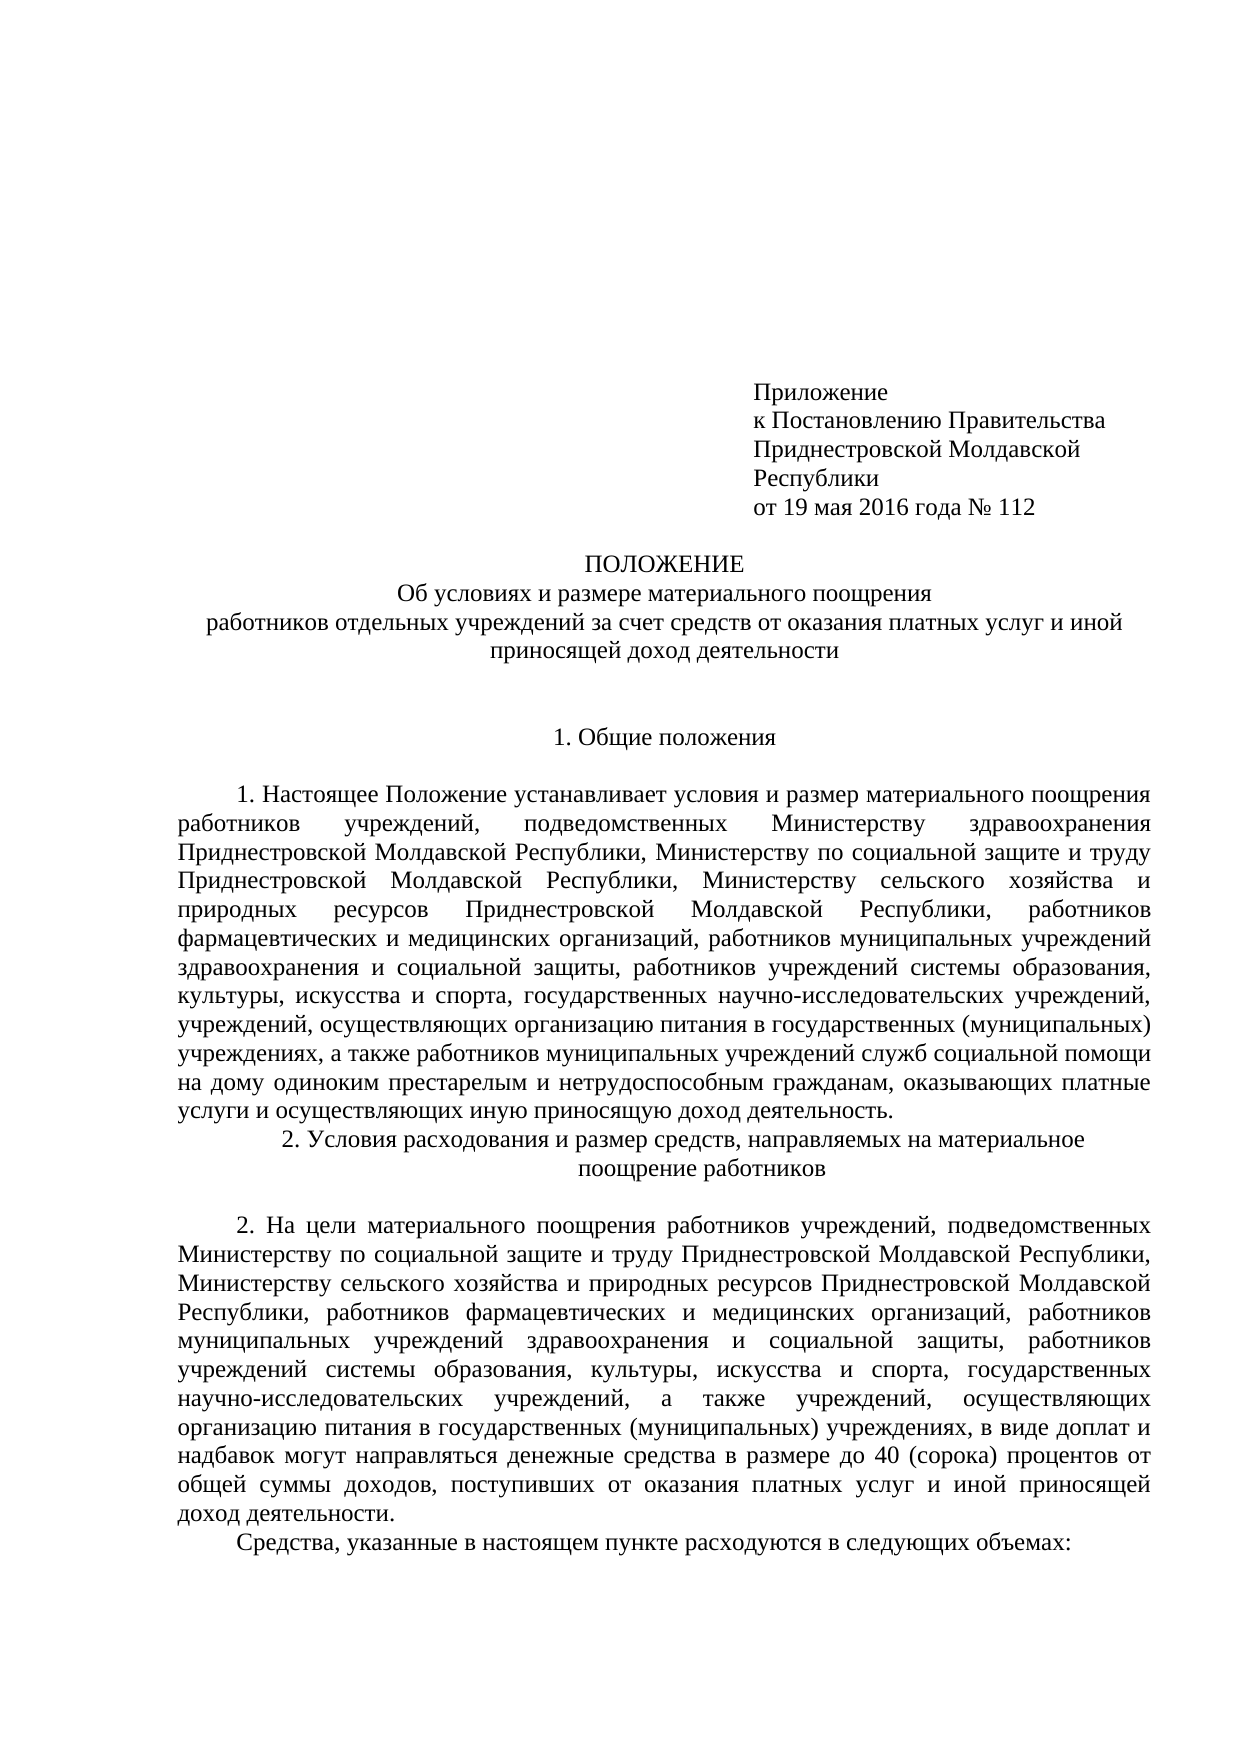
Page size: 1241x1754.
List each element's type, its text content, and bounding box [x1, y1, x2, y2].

text ПОЛОЖЕНИЕ [177, 549, 1152, 578]
text от 19 мая 2016 года № 112 [753, 492, 1152, 521]
text 2. На цели материального поощрения работников учреждений, подведомственных Министерству по социальной защите и труду Приднестровской Молдавской Республики, Министерству сельского хозяйства и природных ресурсов Приднестровской Молдавской Республики, работников фармацевтических и медицинских организаций, работников муниципальных учреждений здравоохранения и социальной защиты, работников учреждений системы образования, культуры, искусства и спорта, государственных научно-исследовательских учреждений, а также учреждений, осуществляющих организацию питания в государственных (муниципальных) учреждениях, в виде доплат и надбавок могут направляться денежные средства в размере до 40 (сорока) процентов от общей суммы доходов, поступивших от оказания платных услуг и иной приносящей доход деятельности. [177, 1211, 1152, 1527]
text Приложение [753, 377, 1152, 406]
text работников отдельных учреждений за счет средств от оказания платных услуг и иной приносящей доход деятельности [177, 607, 1152, 664]
text 1. Общие положения [177, 722, 1152, 751]
text Приднестровской Молдавской [753, 434, 1152, 463]
list поощрение работников [252, 1153, 1152, 1182]
text 2. Условия расходования и размер средств, направляемых на материальное [215, 1124, 1152, 1153]
text Об условиях и размере материального поощрения [177, 578, 1152, 607]
text 1. Настоящее Положение устанавливает условия и размер материального поощрения работников учреждений, подведомственных Министерству здравоохранения Приднестровской Молдавской Республики, Министерству по социальной защите и труду Приднестровской Молдавской Республики, Министерству сельского хозяйства и природных ресурсов Приднестровской Молдавской Республики, работников фармацевтических и медицинских организаций, работников муниципальных учреждений здравоохранения и социальной защиты, работников учреждений системы образования, культуры, искусства и спорта, государственных научно-исследовательских учреждений, учреждений, осуществляющих организацию питания в государственных (муниципальных) учреждениях, а также работников муниципальных учреждений служб социальной помощи на дому одиноким престарелым и нетрудоспособным гражданам, оказывающих платные услуги и осуществляющих иную приносящую доход деятельность. [177, 779, 1152, 1124]
text Республики [753, 463, 1152, 492]
text Средства, указанные в настоящем пункте расходуются в следующих объемах: [177, 1527, 1152, 1556]
text к Постановлению Правительства [753, 406, 1152, 434]
